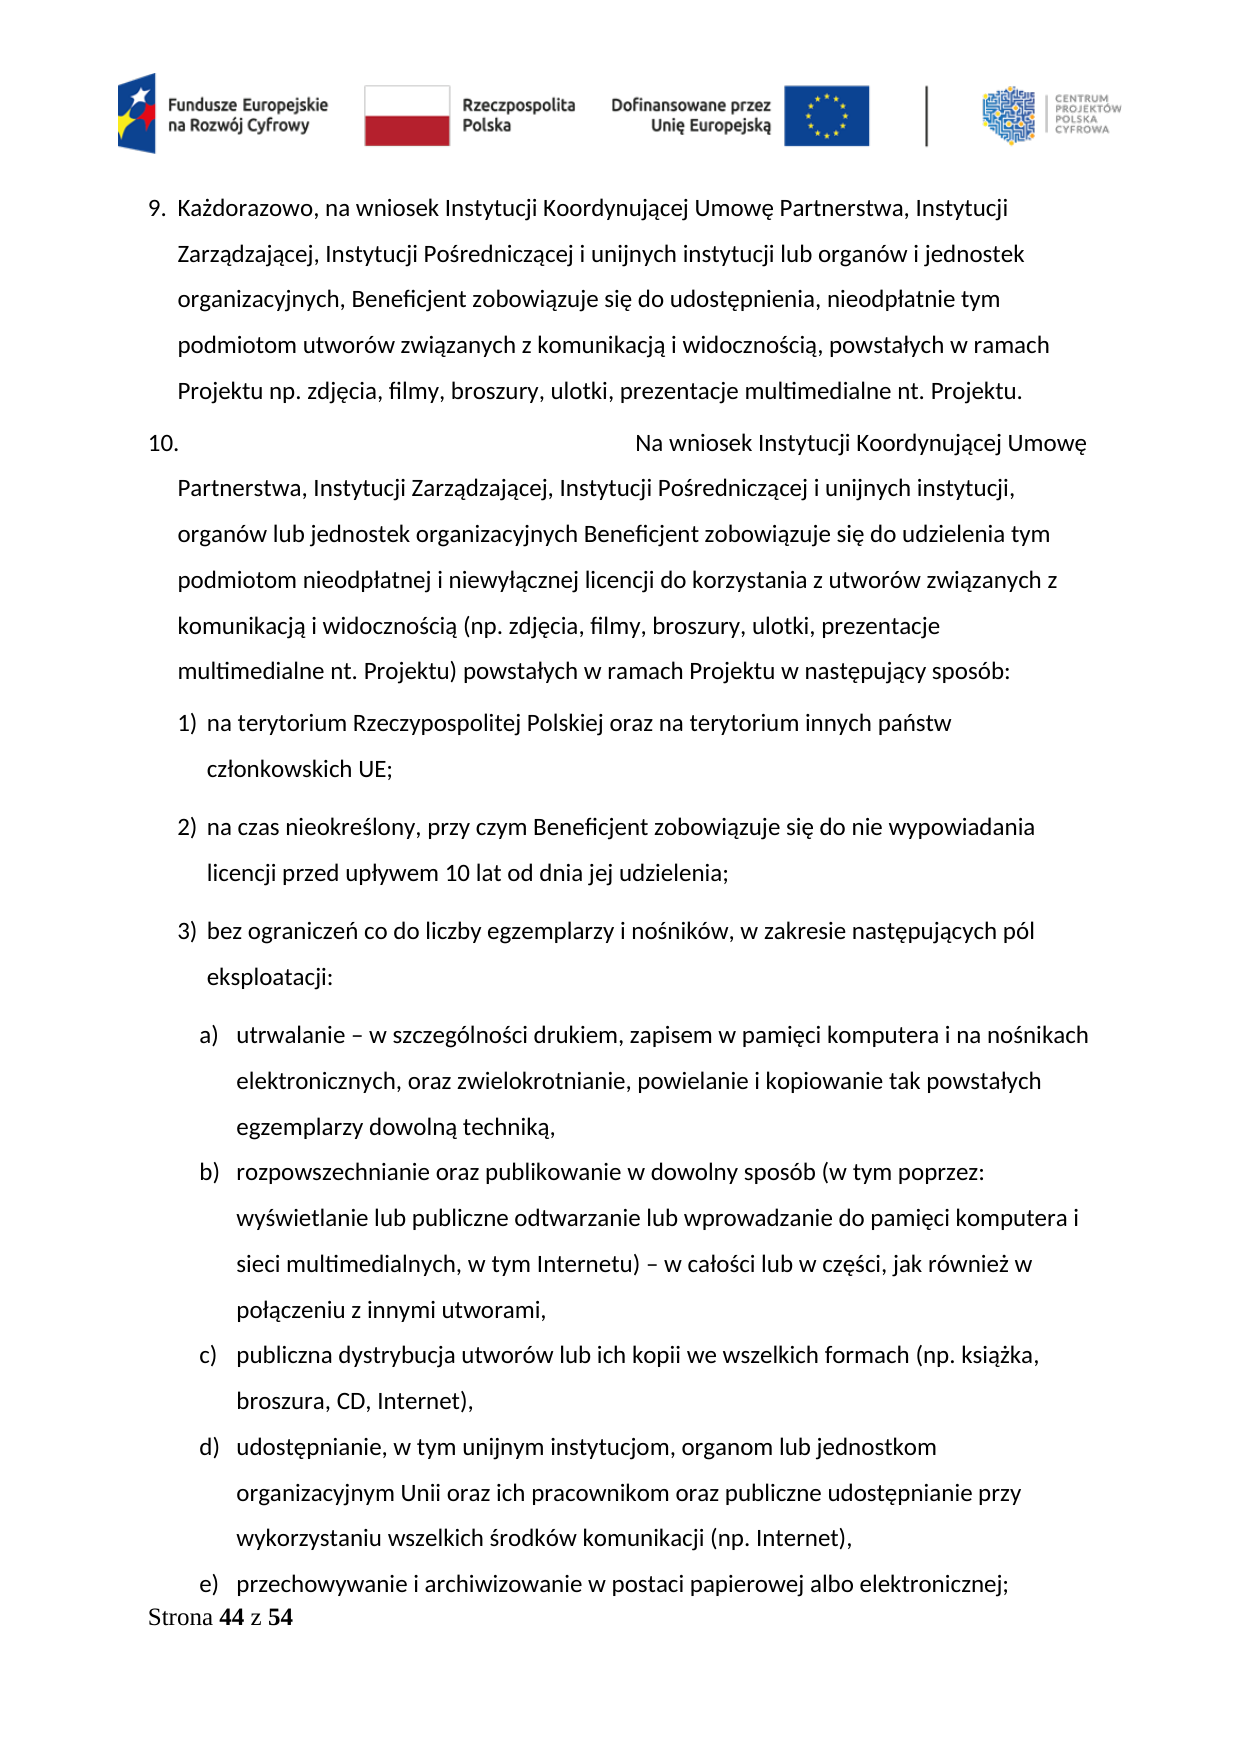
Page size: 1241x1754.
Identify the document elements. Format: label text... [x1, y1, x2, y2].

list na terytorium Rzeczypospolitej Polskiej oraz na terytorium innych państw członkowskich UE; [177, 707, 1093, 784]
list Każdorazowo, na wniosek Instytucji Koordynującej Umowę Partnerstwa, Instytucji Zarządzającej, Instytucji Pośredniczącej i unijnych instytucji lub organów i jednostek organizacyjnych, Beneficjent zobowiązuje się do udostępnienia, nieodpłatnie tym podmiotom utworów związanych z komunikacją i widocznością, powstałych w ramach Projektu np. zdjęcia, filmy, broszury, ulotki, prezentacje multimedialne nt. Projektu. [148, 192, 1093, 405]
list rozpowszechnianie oraz publikowanie w dowolny sposób (w tym poprzez: wyświetlanie lub publiczne odtwarzanie lub wprowadzanie do pamięci komputera i sieci multimedialnych, w tym Internetu) – w całości lub w części, jak również w połączeniu z innymi utworami, [199, 1157, 1093, 1324]
list udostępnianie, w tym unijnym instytucjom, organom lub jednostkom organizacyjnym Unii oraz ich pracownikom oraz publiczne udostępnianie przy wykorzystaniu wszelkich środków komunikacji (np. Internet), [199, 1431, 1093, 1553]
picture [118, 73, 1122, 154]
list Na wniosek Instytucji Koordynującej Umowę Partnerstwa, Instytucji Zarządzającej, Instytucji Pośredniczącej i unijnych instytucji, organów lub jednostek organizacyjnych Beneficjent zobowiązuje się do udzielenia tym podmiotom nieodpłatnej i niewyłącznej licencji do korzystania z utworów związanych z komunikacją i widocznością (np. zdjęcia, filmy, broszury, ulotki, prezentacje multimedialne nt. Projektu) powstałych w ramach Projektu w następujący sposób: [148, 427, 1093, 686]
list publiczna dystrybucja utworów lub ich kopii we wszelkich formach (np. książka, broszura, CD, Internet), [199, 1339, 1093, 1416]
list utrwalanie – w szczególności drukiem, zapisem w pamięci komputera i na nośnikach elektronicznych, oraz zwielokrotnianie, powielanie i kopiowanie tak powstałych egzemplarzy dowolną techniką, [199, 1019, 1093, 1141]
list na czas nieokreślony, przy czym Beneficjent zobowiązuje się do nie wypowiadania licencji przed upływem 10 lat od dnia jej udzielenia; [177, 811, 1093, 888]
list przechowywanie i archiwizowanie w postaci papierowej albo elektronicznej; [199, 1568, 1093, 1599]
list bez ograniczeń co do liczby egzemplarzy i nośników, w zakresie następujących pól eksploatacji: [177, 915, 1093, 992]
